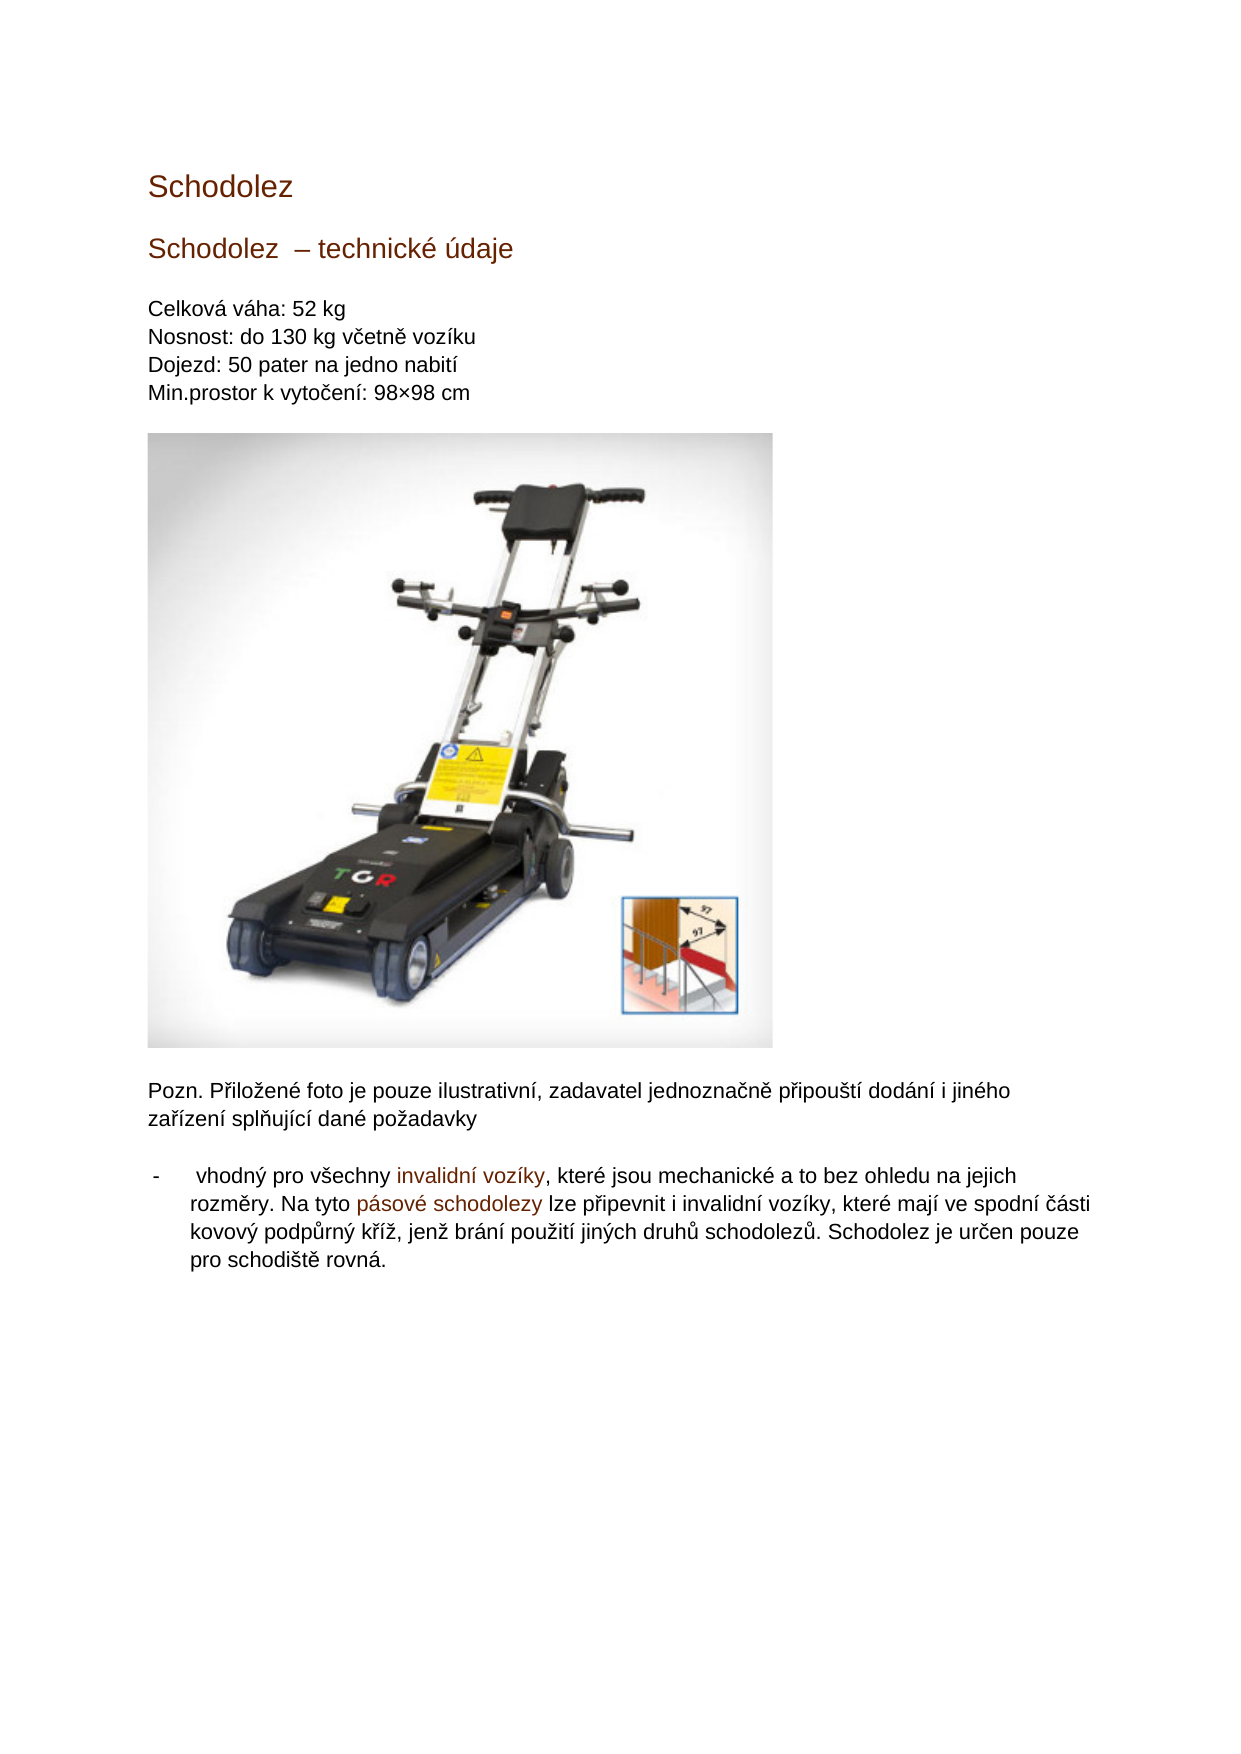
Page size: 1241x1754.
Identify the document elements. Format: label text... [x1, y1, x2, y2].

text Celková váha: 52 kg Nosnost: do 130 kg včetně vozíku Dojezd: 50 pater na jedno nabití Min.prostor k vytočení: 98×98 cm [148, 292, 1093, 405]
text Pozn. Přiložené foto je pouze ilustrativní, zadavatel jednoznačně připouští dodání i jiného zařízení splňující dané požadavky [148, 1075, 1093, 1132]
text Schodolez – technické údaje [148, 232, 1093, 264]
picture [147, 433, 773, 1048]
text Schodolez [148, 148, 1093, 204]
list vhodný pro všechny invalidní vozíky, které jsou mechanické a to bez ohledu na jejich rozměry. Na tyto pásové schodolezy lze připevnit i invalidní vozíky, které mají ve spodní části kovový podpůrný kříž, jenž brání použití jiných druhů schodolezů. Schodolez je určen pouze pro schodiště rovná. [152, 1160, 1093, 1300]
